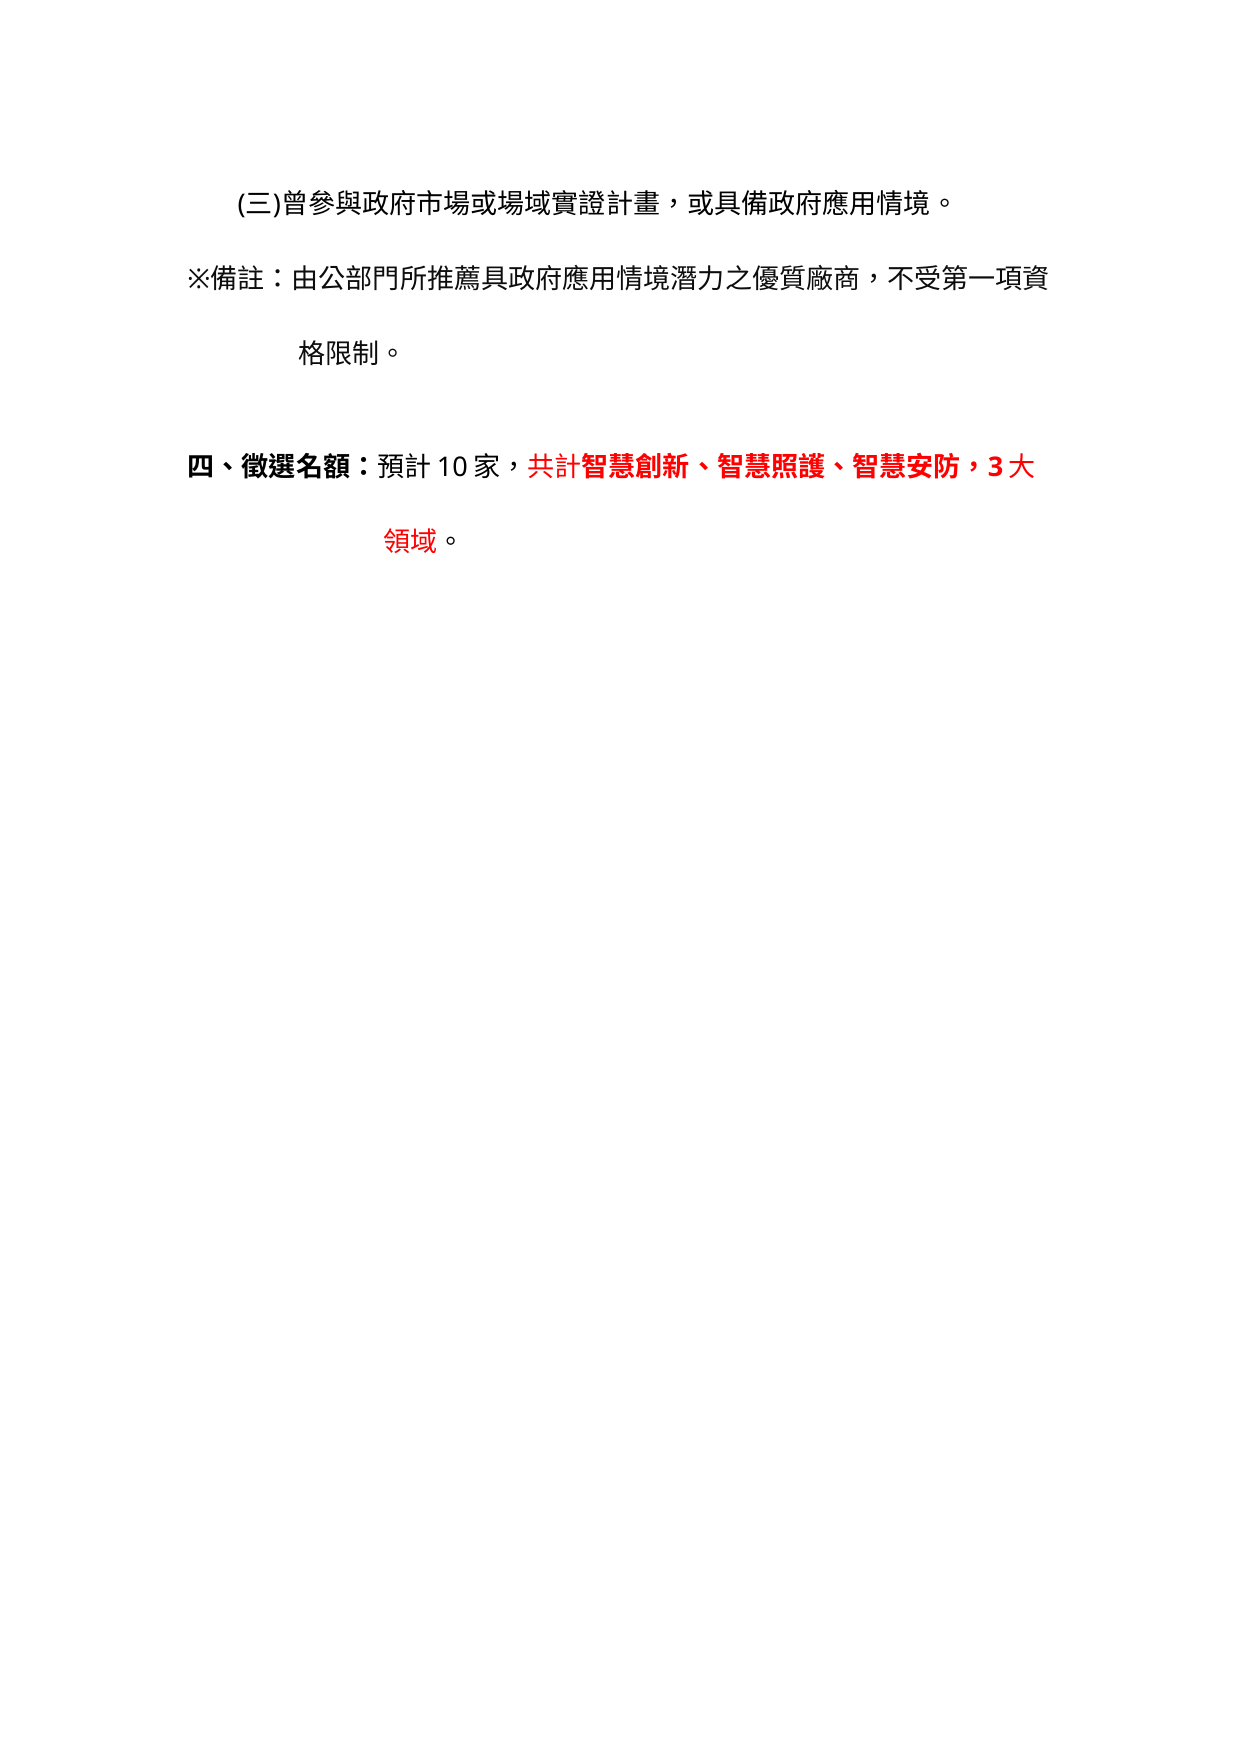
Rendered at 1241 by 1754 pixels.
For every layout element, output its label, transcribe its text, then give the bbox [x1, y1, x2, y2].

text ※備註：由公部門所推薦具政府應用情境潛力之優質廠商，不受第一項資格限制。 [187, 239, 1053, 389]
text 四、徵選名額：預計10家，共計智慧創新、智慧照護、智慧安防，3大領域。 [187, 427, 1053, 577]
list 曾參與政府市場或場域實證計畫，或具備政府應用情境。 [237, 164, 1053, 239]
